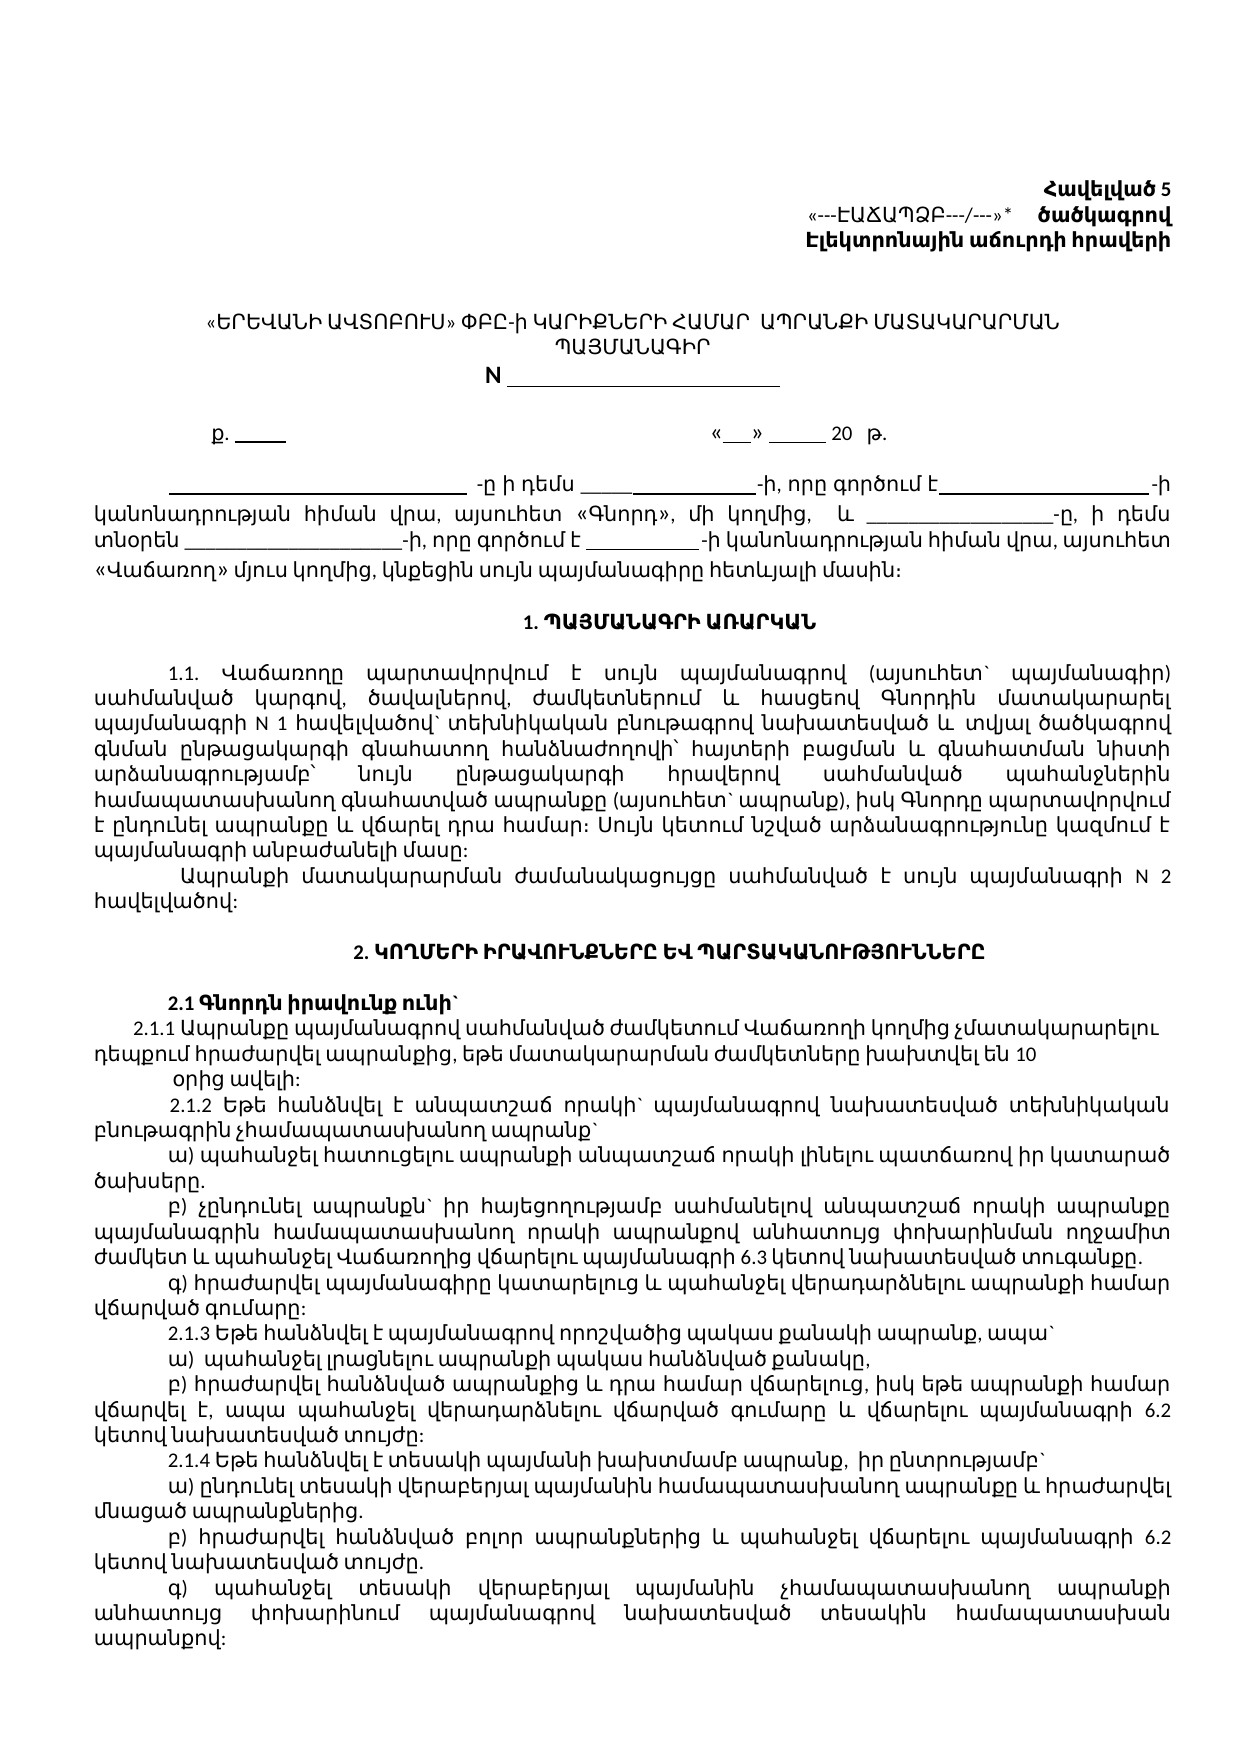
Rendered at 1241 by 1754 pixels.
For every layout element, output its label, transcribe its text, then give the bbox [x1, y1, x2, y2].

text Ապրանքի մատակարարման ժամանակացույցը սահմանված է սույն պայմանագրի N 2 հավելվածով: [94, 863, 1171, 914]
text գ) հրաժարվել պայմանագիրը կատարելուց և պահանջել վերադարձնելու ապրանքի համար վճարված գումարը: [94, 1270, 1171, 1321]
text օրից ավելի: [94, 1066, 1171, 1092]
text 2. ԿՈՂՄԵՐԻ ԻՐԱՎՈՒՆՔՆԵՐԸ ԵՎ ՊԱՐՏԱԿԱՆՈՒԹՅՈՒՆՆԵՐԸ [94, 939, 1171, 965]
text -ը ի դեմս _____ -ի, որը գործում է -ի կանոնադրության հիման վրա, այսուհետ «Գնորդ», մի կողմից, և __________________-ը, ի դեմս տնօրեն _____________________-ի, որը գործում է -ի կանոնադրության հիման վրա, այսուհետ «Վաճառող» մյուս կողմից, կնքեցին սույն պայմանագիրը հետևյալի մասին։ [94, 472, 1171, 583]
text բ) չընդունել ապրանքն` իր հայեցողությամբ սահմանելով անպատշաճ որակի ապրանքը պայմանագրին համապատասխանող որակի ապրանքով անհատույց փոխարինման ողջամիտ ժամկետ և պահանջել Վաճառողից վճարելու պայմանագրի 6.3 կետով նախատեսված տուգանքը. [94, 1193, 1171, 1270]
text Էլեկտրոնային աճուրդի հրավերի [94, 227, 1171, 253]
text Հավելված 5 [94, 177, 1171, 202]
text 2.1 Գնորդն իրավունք ունի` [94, 990, 1171, 1016]
text N [79, 360, 1171, 390]
text ա) պահանջել հատուցելու ապրանքի անպատշաճ որակի լինելու պատճառով իր կատարած ծախսերը. [94, 1143, 1171, 1193]
text 2.1.2 Եթե հանձնվել է անպատշաճ որակի` պայմանագրով նախատեսված տեխնիկական բնութագրին չհամապատասխանող ապրանք` [94, 1092, 1171, 1143]
text 2.1.1 Ապրանքը պայմանագրով սահմանված ժամկետում Վաճառողի կողմից չմատակարարելու դեպքում հրաժարվել ապրանքից, եթե մատակարարման ժամկետները խախտվել են 10 [94, 1016, 1171, 1066]
text ա) ընդունել տեսակի վերաբերյալ պայմանին համապատասխանող ապրանքը և հրաժարվել մնացած ապրանքներից. [94, 1473, 1171, 1524]
text ա) պահանջել լրացնելու ապրանքի պակաս հանձնված քանակը, [94, 1346, 1171, 1371]
text «ԵՐԵՎԱՆԻ ԱՎՏՈԲՈՒՍ» ՓԲԸ-ի ԿԱՐԻՔՆԵՐԻ ՀԱՄԱՐ ԱՊՐԱՆՔԻ ՄԱՏԱԿԱՐԱՐՄԱՆ [79, 309, 1171, 334]
text «---ԷԱՃԱՊՁԲ---/---»* ծածկագրով [94, 202, 1171, 227]
text 2.1.3 Եթե հանձնվել է պայմանագրով որոշվածից պակաս քանակի ապրանք, ապա` [94, 1321, 1171, 1346]
text ք. « » 20 թ. [94, 416, 1171, 446]
text բ) հրաժարվել հանձնված բոլոր ապրանքներից և պահանջել վճարելու պայմանագրի 6.2 կետով նախատեսված տույժը. [94, 1524, 1171, 1575]
text 1.1. Վաճառողը պարտավորվում է սույն պայմանագրով (այսուհետ` պայմանագիր) սահմանված կարգով, ծավալներով, ժամկետներում և հասցեով Գնորդին մատակարարել պայմանագրի N 1 հավելվածով` տեխնիկական բնութագրով նախատեսված և տվյալ ծածկագրով գնման ընթացակարգի գնահատող հանձնաժողովի՝ հայտերի բացման և գնահատման նիստի արձանագրությամբ՝ նույն ընթացակարգի հրավերով սահմանված պահանջներին համապատասխանող գնահատված ապրանքը (այսուհետ` ապրանք), իսկ Գնորդը պարտավորվում է ընդունել ապրանքը և վճարել դրա համար։ Սույն կետում նշված արձանագրությունը կազմում է պայմանագրի անբաժանելի մասը: [94, 660, 1171, 863]
text գ) պահանջել տեսակի վերաբերյալ պայմանին չհամապատասխանող ապրանքի անհատույց փոխարինում պայմանագրով նախատեսված տեսակին համապատասխան ապրանքով: [94, 1575, 1171, 1651]
text 1. ՊԱՅՄԱՆԱԳՐԻ ԱՌԱՐԿԱՆ [94, 609, 1171, 634]
text 2.1.4 Եթե հանձնվել է տեսակի պայմանի խախտմամբ ապրանք, իր ընտրությամբ` [94, 1448, 1171, 1473]
text բ) հրաժարվել հանձնված ապրանքից և դրա համար վճարելուց, իսկ եթե ապրանքի համար վճարվել է, ապա պահանջել վերադարձնելու վճարված գումարը և վճարելու պայմանագրի 6.2 կետով նախատեսված տույժը: [94, 1371, 1171, 1448]
text ՊԱՅՄԱՆԱԳԻՐ [79, 334, 1171, 360]
